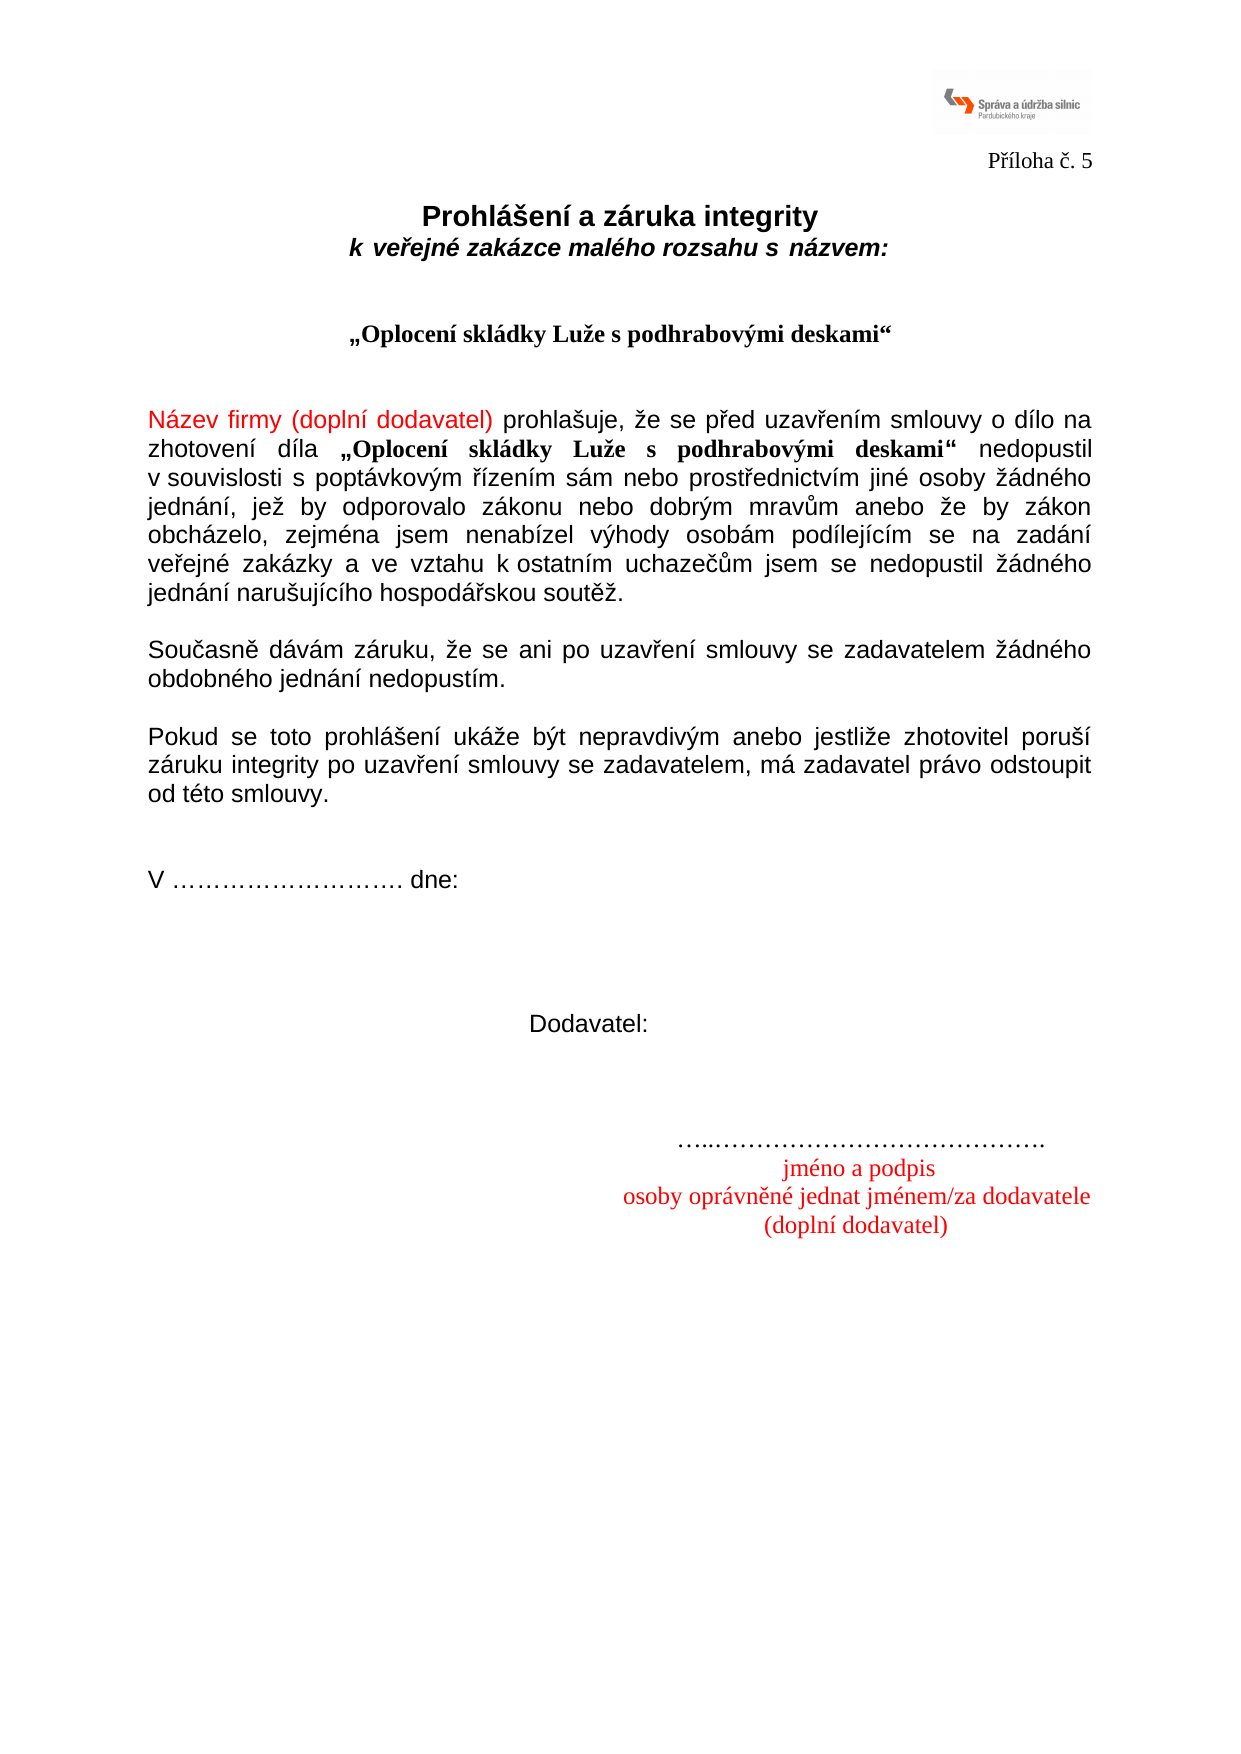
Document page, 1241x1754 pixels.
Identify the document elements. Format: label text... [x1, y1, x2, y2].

text k veřejné zakázce malého rozsahu s názvem: [148, 232, 1093, 261]
text „Oplocení skládky Luže s podhrabovými deskami“ [148, 319, 1093, 348]
text Název firmy (doplní dodavatel) prohlašuje, že se před uzavřením smlouvy o dílo na zhotovení díla „Oplocení skládky Luže s podhrabovými deskami“ nedopustil v souvislosti s poptávkovým řízením sám nebo prostřednictvím jiné osoby žádného jednání, jež by odporovalo zákonu nebo dobrým mravům anebo že by zákon obcházelo, zejména jsem nenabízel výhody osobám podílejícím se na zadání veřejné zakázky a ve vztahu k ostatním uchazečům jsem se nedopustil žádného jednání narušujícího hospodářskou soutěž. [148, 405, 1093, 606]
text V ………………………. dne: [148, 865, 1093, 894]
text …..…………………………………. [664, 1124, 1093, 1153]
text Prohlášení a záruka integrity [148, 199, 1093, 232]
text (doplní dodavatel) [590, 1210, 1093, 1239]
picture [931, 70, 1093, 135]
text osoby oprávněné jednat jménem/za dodavatele [148, 1181, 1093, 1210]
text Současně dávám záruku, že se ani po uzavření smlouvy se zadavatelem žádného obdobného jednání nedopustím. [148, 635, 1093, 693]
text Pokud se toto prohlášení ukáže být nepravdivým anebo jestliže zhotovitel poruší záruku integrity po uzavření smlouvy se zadavatelem, má zadavatel právo odstoupit od této smlouvy. [148, 721, 1093, 808]
text Dodavatel: [148, 1009, 1093, 1038]
text Příloha č. 5 [148, 148, 1093, 174]
text jméno a podpis [590, 1153, 1093, 1181]
